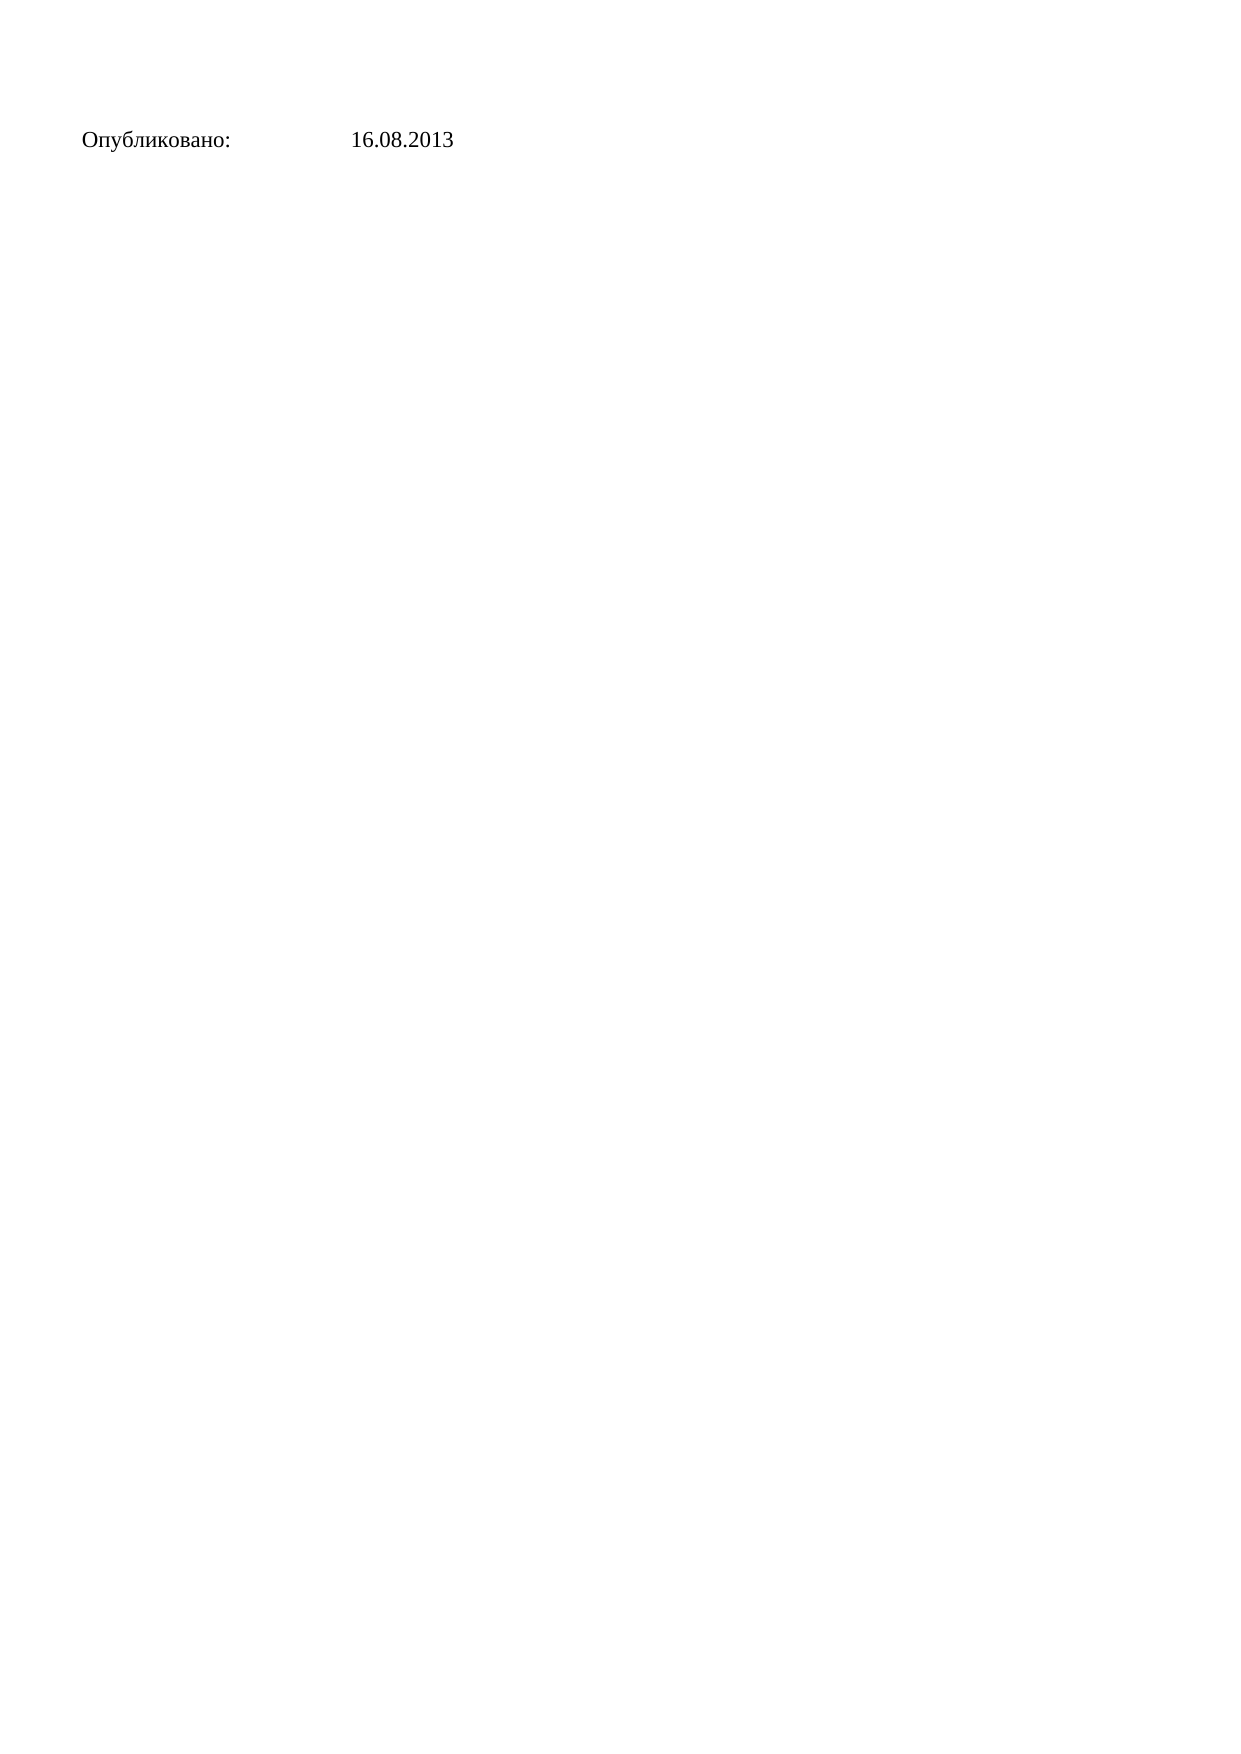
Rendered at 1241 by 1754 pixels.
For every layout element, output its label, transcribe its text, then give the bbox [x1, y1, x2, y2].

table_header Опубликовано: [74, 118, 351, 160]
table_header 16.08.2013 [351, 118, 1181, 160]
